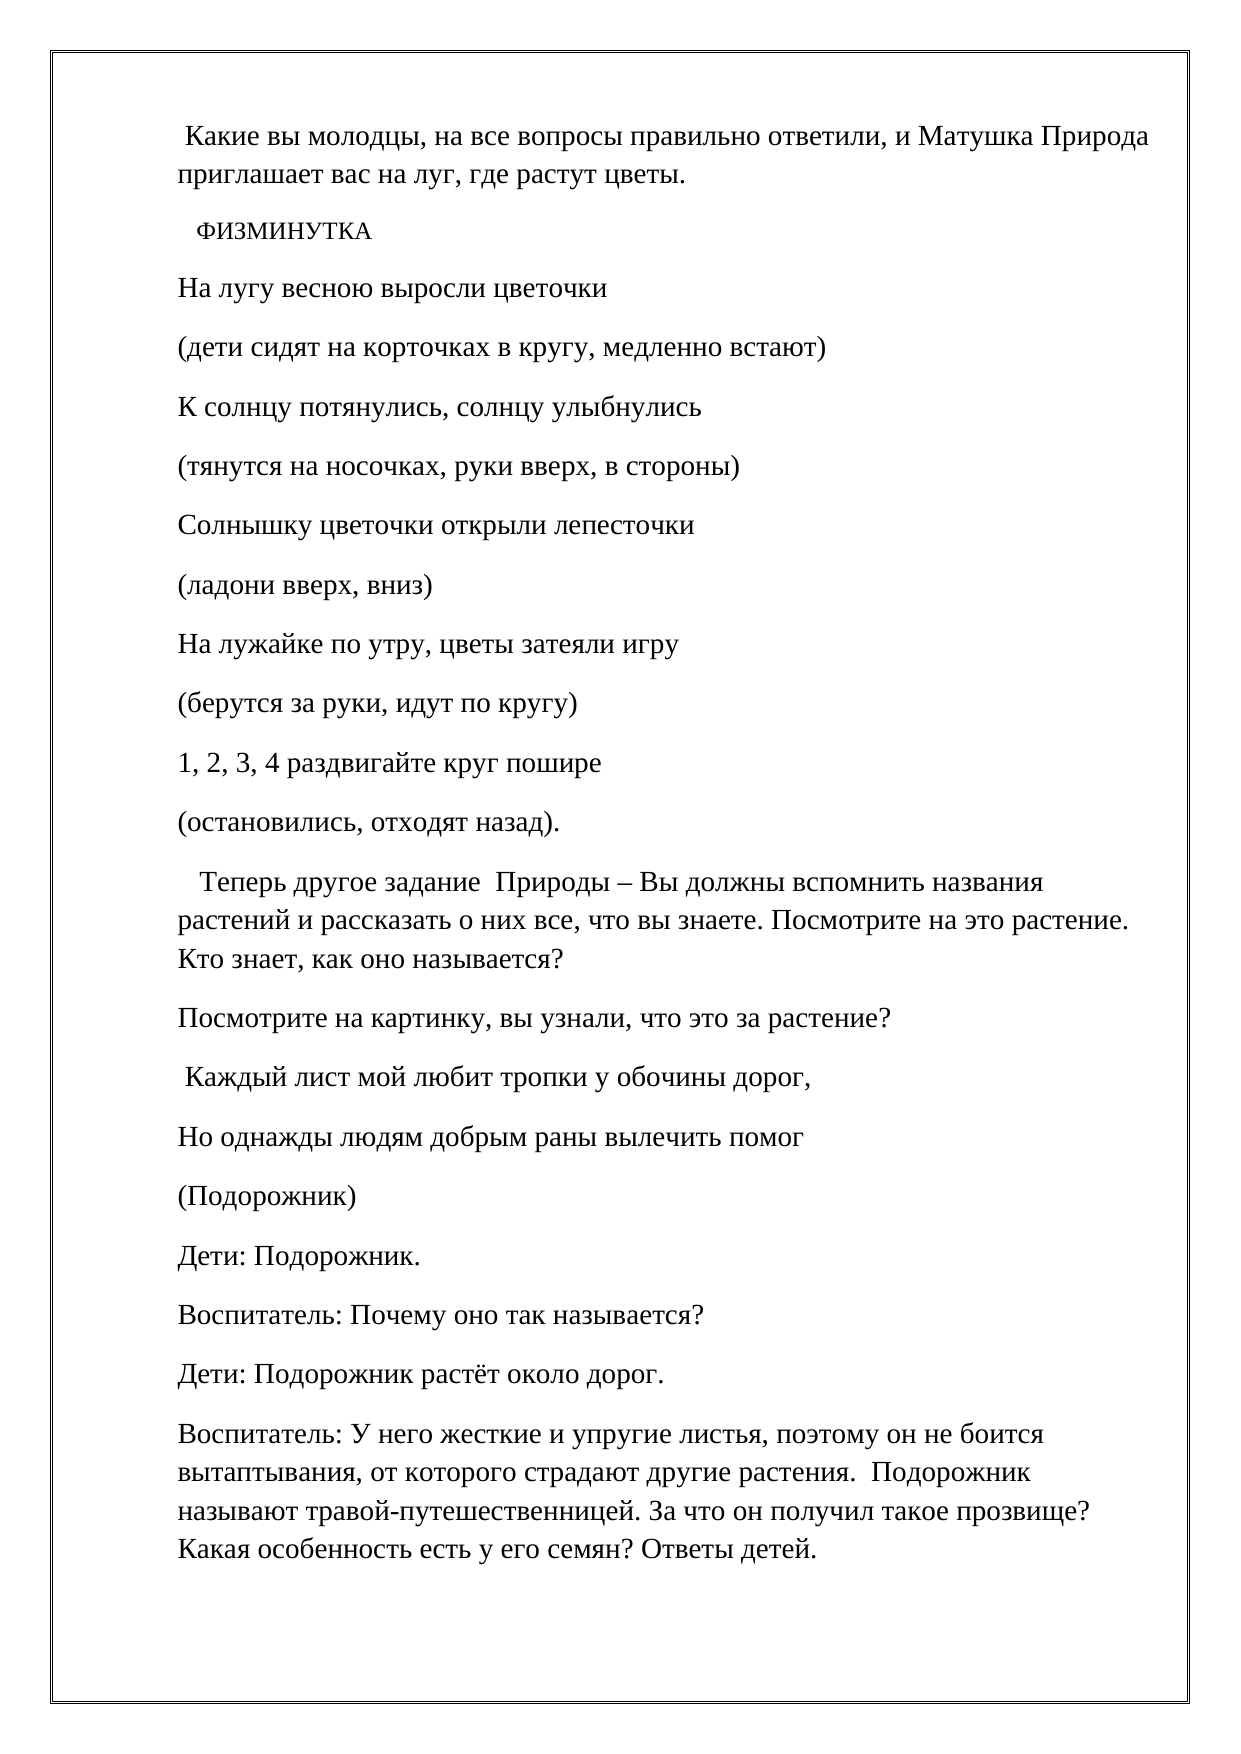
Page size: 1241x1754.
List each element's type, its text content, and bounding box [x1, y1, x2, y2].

text Какие вы молодцы, на все вопросы правильно ответили, и Матушка Природа приглашает вас на луг, где растут цветы. [177, 118, 1152, 190]
text ФИЗМИНУТКА [177, 216, 1152, 245]
text (тянутся на носочках, руки вверх, в стороны) [177, 448, 1152, 482]
text К солнцу потянулись, солнцу улыбнулись [177, 389, 1152, 422]
text Каждый лист мой любит тропки у обочины дорог, [177, 1059, 1152, 1093]
text Солнышку цветочки открыли лепесточки [177, 507, 1152, 541]
text (дети сидят на корточках в кругу, медленно встают) [177, 329, 1152, 363]
text Теперь другое задание Природы – Вы должны вспомнить названия растений и рассказать о них все, что вы знаете. Посмотрите на это растение. Кто знает, как оно называется? [177, 864, 1152, 974]
text Воспитатель: У него жесткие и упругие листья, поэтому он не боится вытаптывания, от которого страдают другие растения. Подорожник называют травой-путешественницей. За что он получил такое прозвище? Какая особенность есть у его семян? Ответы детей. [177, 1416, 1152, 1565]
text (Подорожник) [177, 1178, 1152, 1212]
text Но однажды людям добрым раны вылечить помог [177, 1119, 1152, 1152]
text Дети: Подорожник растёт около дорог. [177, 1356, 1152, 1390]
text 1, 2, 3, 4 раздвигайте круг пошире [177, 745, 1152, 778]
text На лугу весною выросли цветочки [177, 270, 1152, 303]
text (ладони вверх, вниз) [177, 567, 1152, 600]
text (остановились, отходят назад). [177, 804, 1152, 838]
text Посмотрите на картинку, вы узнали, что это за растение? [177, 1000, 1152, 1034]
text Дети: Подорожник. [177, 1238, 1152, 1271]
text Воспитатель: Почему оно так называется? [177, 1297, 1152, 1331]
text На лужайке по утру, цветы затеяли игру [177, 626, 1152, 660]
text (берутся за руки, идут по кругу) [177, 686, 1152, 719]
